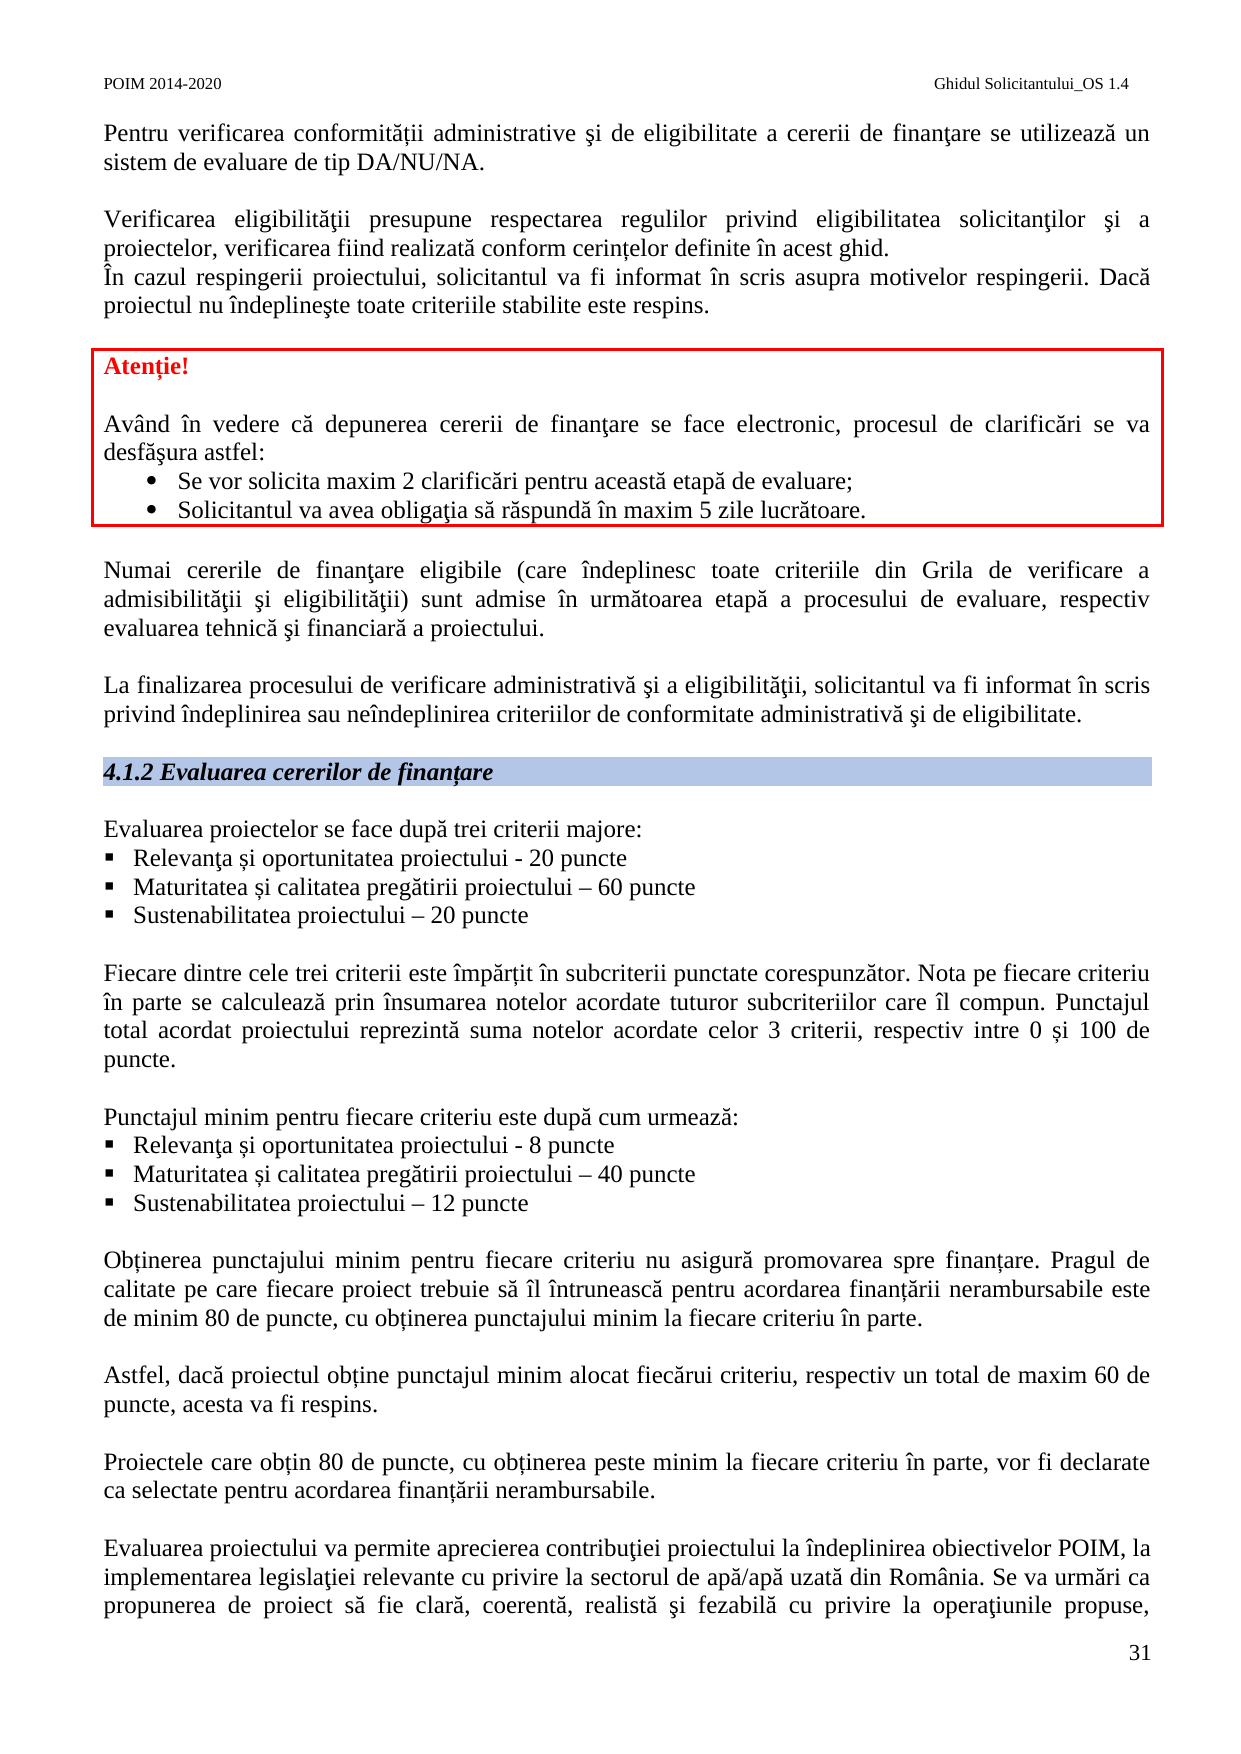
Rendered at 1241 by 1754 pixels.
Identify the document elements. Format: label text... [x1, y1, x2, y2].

text Fiecare dintre cele trei criterii este împărțit în subcriterii punctate corespunzător. Nota pe fiecare criteriu în parte se calculează prin însumarea notelor acordate tuturor subcriteriilor care îl compun. Punctajul total acordat proiectului reprezintă suma notelor acordate celor 3 criterii, respectiv intre 0 și 100 de puncte. [103, 958, 1152, 1073]
list Maturitatea și calitatea pregătirii proiectului – 60 puncte [103, 872, 1152, 901]
text Obținerea punctajului minim pentru fiecare criteriu nu asigură promovarea spre finanțare. Pragul de calitate pe care fiecare proiect trebuie să îl întrunească pentru acordarea finanțării nerambursabile este de minim 80 de puncte, cu obținerea punctajului minim la fiecare criteriu în parte. [103, 1246, 1152, 1332]
text Punctajul minim pentru fiecare criteriu este după cum urmează: [103, 1102, 1152, 1131]
text În cazul respingerii proiectului, solicitantul va fi informat în scris asupra motivelor respingerii. Dacă proiectul nu îndeplineşte toate criteriile stabilite este respins. [103, 262, 1152, 319]
table_header Atenție! Având în vedere că depunerea cererii de finanţare se face electronic, procesul de clarificări se va desfăşura astfel: Se vor solicita maxim 2 clarificări pentru această etapă de evaluare; Solicitantul va avea obligaţia să răspundă în maxim 5 zile lucrătoare. [94, 351, 1161, 524]
list Maturitatea și calitatea pregătirii proiectului – 40 puncte [103, 1159, 1152, 1188]
text La finalizarea procesului de verificare administrativă şi a eligibilităţii, solicitantul va fi informat în scris privind îndeplinirea sau neîndeplinirea criteriilor de conformitate administrativă şi de eligibilitate. [103, 671, 1152, 728]
list Relevanţa și oportunitatea proiectului - 20 puncte [103, 843, 1152, 872]
text Astfel, dacă proiectul obține punctajul minim alocat fiecărui criteriu, respectiv un total de maxim 60 de puncte, acesta va fi respins. [103, 1361, 1152, 1418]
text Verificarea eligibilităţii presupune respectarea regulilor privind eligibilitatea solicitanţilor şi a proiectelor, verificarea fiind realizată conform cerințelor definite în acest ghid. [103, 204, 1152, 262]
text Pentru verificarea conformității administrative şi de eligibilitate a cererii de finanţare se utilizează un sistem de evaluare de tip DA/NU/NA. [103, 118, 1152, 176]
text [103, 1533, 1152, 1619]
subtitle 4.1.2 Evaluarea cererilor de finanțare [103, 757, 1152, 786]
list Sustenabilitatea proiectului – 12 puncte [103, 1188, 1152, 1217]
text Proiectele care obțin 80 de puncte, cu obținerea peste minim la fiecare criteriu în parte, vor fi declarate ca selectate pentru acordarea finanțării nerambursabile. [103, 1447, 1152, 1504]
list Relevanţa și oportunitatea proiectului - 8 puncte [103, 1131, 1152, 1159]
list Sustenabilitatea proiectului – 20 puncte [103, 901, 1152, 929]
text Evaluarea proiectelor se face după trei criterii majore: [103, 814, 1152, 843]
text Numai cererile de finanţare eligibile (care îndeplinesc toate criteriile din Grila de verificare a admisibilităţii şi eligibilităţii) sunt admise în următoarea etapă a procesului de evaluare, respectiv evaluarea tehnică şi financiară a proiectului. [103, 556, 1152, 642]
